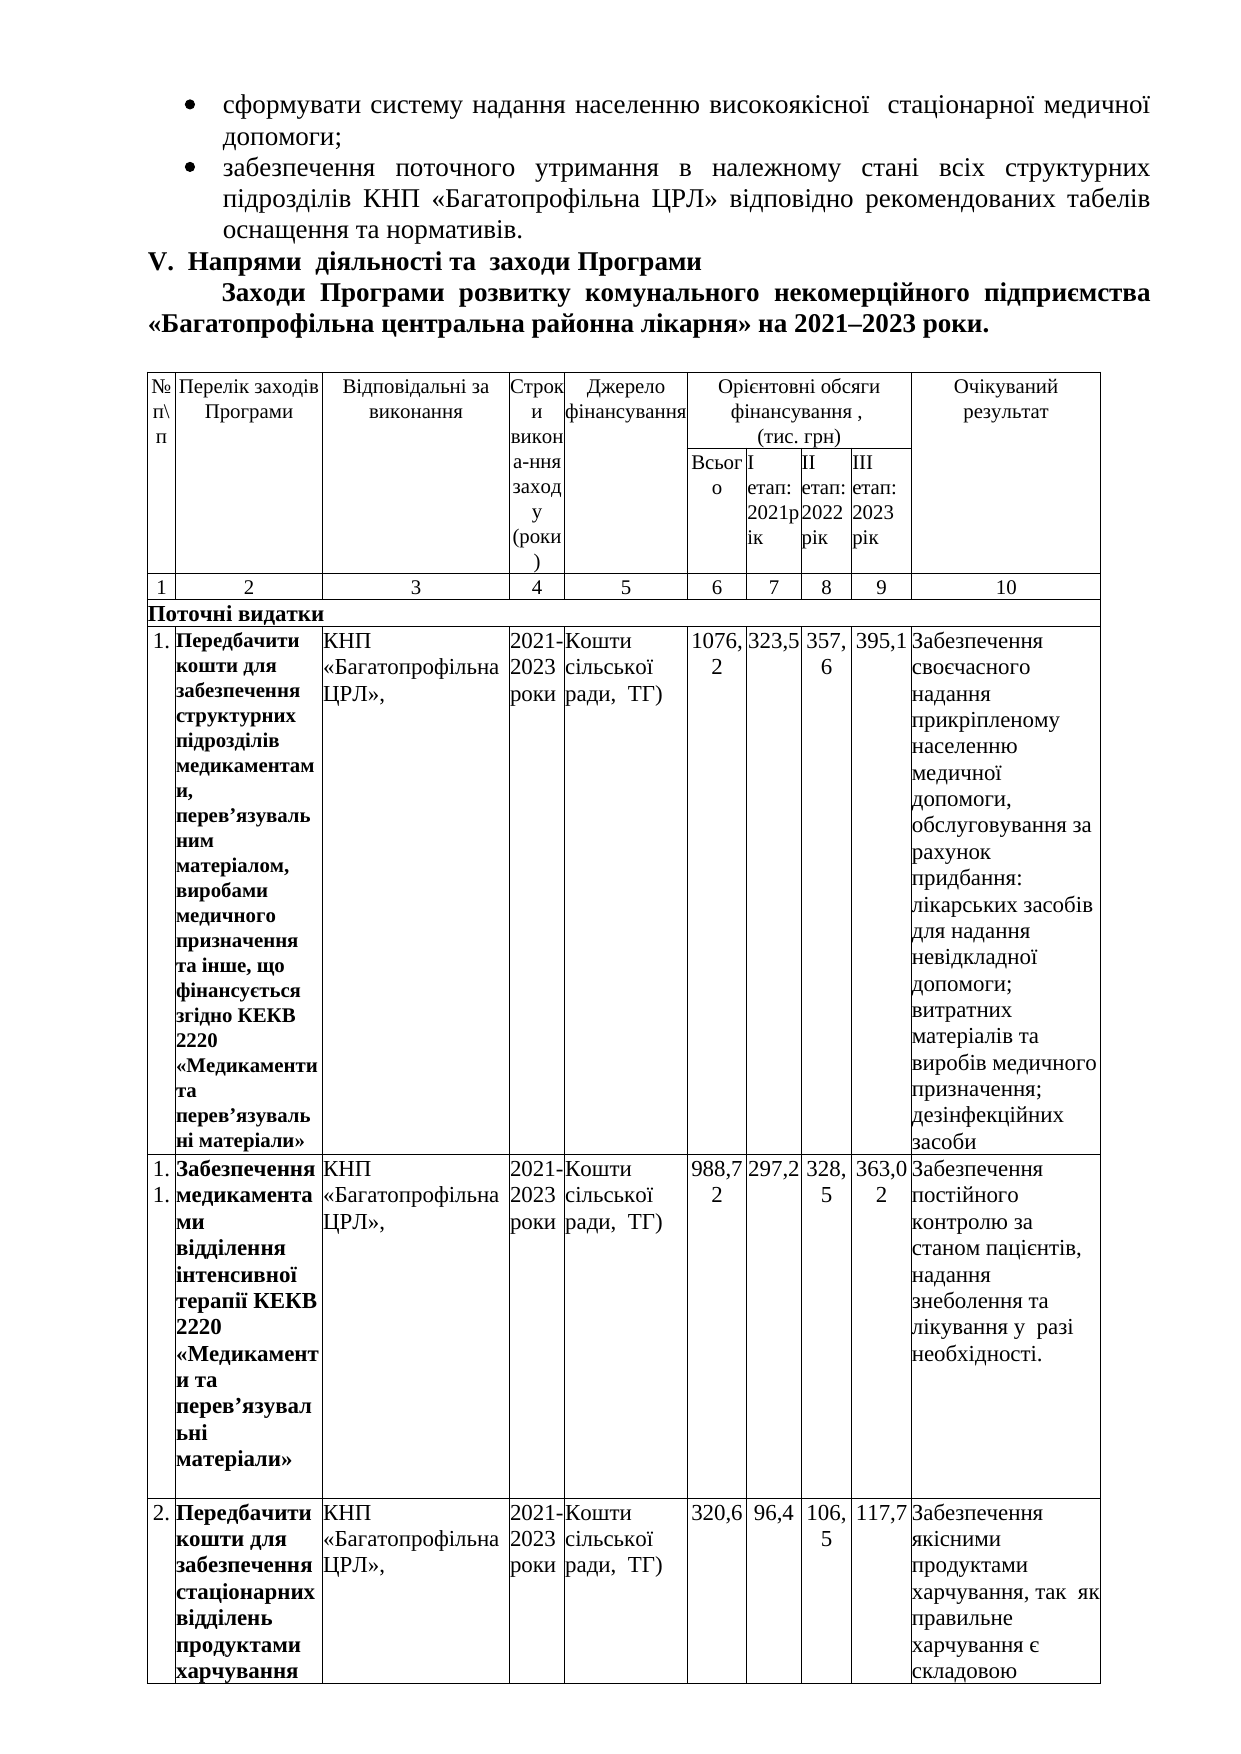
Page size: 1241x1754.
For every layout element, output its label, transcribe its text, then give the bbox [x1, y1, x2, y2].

table_cell І етап: 2021рік [747, 449, 801, 573]
table_cell Забезпечення постійного контролю за станом пацієнтів, надання знеболення та лікування у разі необхідності. [912, 1155, 1100, 1498]
table_header Відповідальні за виконання [323, 373, 509, 573]
table_cell 2. [148, 1499, 175, 1683]
table_cell 9 [852, 574, 911, 599]
table_cell Поточні видатки [148, 600, 1100, 626]
table_cell 1.1. [148, 1155, 175, 1498]
table_cell 1076,2 [688, 627, 746, 1154]
table_cell Передбачити кошти для забезпечення структурних підрозділів медикаментами, перев’язувальним матеріалом, виробами медичного призначення та інше, що фінансується згідно КЕКВ 2220 «Медикаменти та перев’язувальні матеріали» [176, 627, 322, 1154]
table_cell 5 [565, 574, 687, 599]
table_cell 8 [802, 574, 851, 599]
table_header Джерело фінансування [565, 373, 687, 573]
table_cell 7 [747, 574, 801, 599]
table_cell 297,2 [747, 1155, 801, 1498]
table_cell КНП «Багатопрофільна ЦРЛ», [323, 627, 509, 1154]
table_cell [912, 1499, 1100, 1683]
table_cell 4 [510, 574, 564, 599]
table_cell 2 [176, 574, 322, 599]
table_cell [323, 1499, 509, 1683]
list забезпечення поточного утримання в належному стані всіх структурних підрозділів КНП «Багатопрофільна ЦРЛ» відповідно рекомендованих табелів оснащення та нормативів. [185, 151, 1152, 244]
table_cell 96,4 [747, 1499, 801, 1683]
table_cell 320,6 [688, 1499, 746, 1683]
table_cell 357,6 [802, 627, 851, 1154]
table_cell КНП «Багатопрофільна ЦРЛ», [323, 1155, 509, 1498]
table_cell 328,5 [802, 1155, 851, 1498]
table_cell 395,1 [852, 627, 911, 1154]
table_cell 2021-2023 роки [510, 627, 564, 1154]
table_cell Забезпечення медикаментами відділення інтенсивної терапії КЕКВ 2220 «Медикаменти та перев’язувальні матеріали» [176, 1155, 322, 1498]
table_cell 988,72 [688, 1155, 746, 1498]
table_cell 1 [148, 574, 175, 599]
table_cell 1. [148, 627, 175, 1154]
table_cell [565, 1499, 687, 1683]
table_cell 117,7 [852, 1499, 911, 1683]
table_cell ІІІ етап: 2023 рік [852, 449, 911, 573]
table_cell 10 [912, 574, 1100, 599]
table_header Орієнтовні обсяги фінансування , (тис. грн) [688, 373, 911, 448]
table_header Перелік заходів Програми [176, 373, 322, 573]
table_cell 2021-2023 роки [510, 1499, 564, 1683]
table_cell 2021-2023 роки [510, 1155, 564, 1498]
table_cell Всього [688, 449, 746, 573]
table_cell 323,5 [747, 627, 801, 1154]
table_cell 106,5 [802, 1499, 851, 1683]
table_header Очікуваний результат [912, 373, 1100, 573]
table_header № п\п [148, 373, 175, 573]
table_cell ІІ етап: 2022 рік [802, 449, 851, 573]
text Заходи Програми розвитку комунального некомерційного підприємства «Багатопрофільна центральна районна лікарня» на 2021–2023 роки. [148, 276, 1152, 338]
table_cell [176, 1499, 322, 1683]
text V. Напрями діяльності та заходи Програми [148, 244, 1152, 276]
table_cell Кошти сільської ради, ТГ) [565, 1155, 687, 1498]
list сформувати систему надання населенню високоякісної стаціонарної медичної допомоги; [185, 89, 1152, 151]
table_cell Забезпечення своєчасного надання прикріпленому населенню медичної допомоги, обслуговування за рахунок придбання: лікарських засобів для надання невідкладної допомоги; витратних матеріалів та виробів медичного призначення; дезінфекційних засоби [912, 627, 1100, 1154]
table_header Строки викона-ння заходу (роки) [510, 373, 564, 573]
table_cell Кошти сільської ради, ТГ) [565, 627, 687, 1154]
table_cell 6 [688, 574, 746, 599]
table_cell 363,02 [852, 1155, 911, 1498]
table_cell 3 [323, 574, 509, 599]
